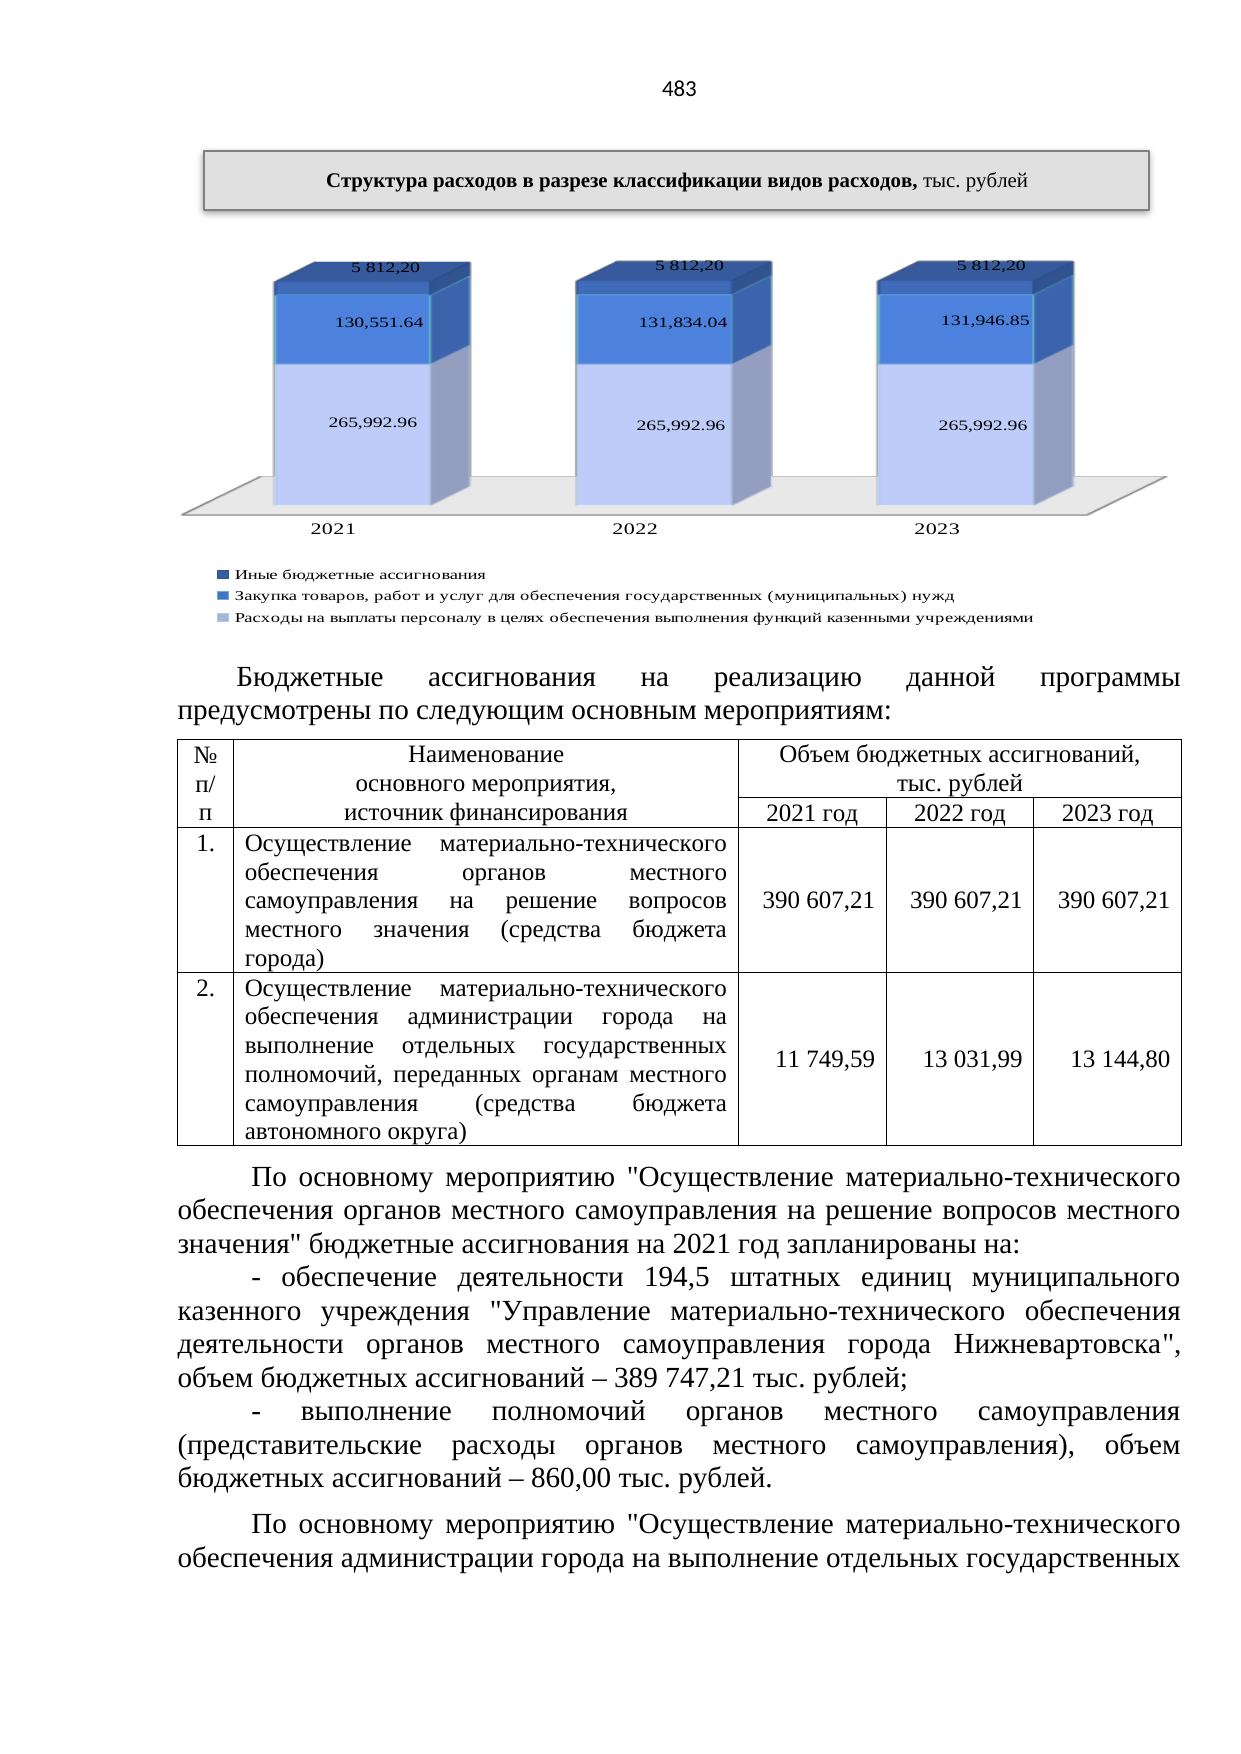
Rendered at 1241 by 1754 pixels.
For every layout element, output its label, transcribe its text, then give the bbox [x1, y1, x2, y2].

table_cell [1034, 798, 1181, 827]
text - обеспечение деятельности 194,5 штатных единиц муниципального казенного учреждения "Управление материально-технического обеспечения деятельности органов местного самоуправления города Нижневартовска", объем бюджетных ассигнований – 389 747,21 тыс. рублей; [177, 1259, 1181, 1393]
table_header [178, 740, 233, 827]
text - выполнение полномочий органов местного самоуправления (представительские расходы органов местного самоуправления), объем бюджетных ассигнований – 860,00 тыс. рублей. [177, 1393, 1181, 1494]
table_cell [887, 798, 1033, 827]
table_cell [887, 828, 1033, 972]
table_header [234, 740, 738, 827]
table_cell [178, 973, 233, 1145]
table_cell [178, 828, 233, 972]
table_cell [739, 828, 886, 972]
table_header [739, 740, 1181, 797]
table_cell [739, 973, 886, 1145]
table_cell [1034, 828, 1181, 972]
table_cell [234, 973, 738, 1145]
text По основному мероприятию "Осуществление материально-технического обеспечения органов местного самоуправления на решение вопросов местного значения" бюджетные ассигнования на 2021 год запланированы на: [177, 1159, 1181, 1259]
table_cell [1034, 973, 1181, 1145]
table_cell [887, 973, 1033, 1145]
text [177, 1507, 1181, 1574]
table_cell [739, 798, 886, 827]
text Бюджетные ассигнования на реализацию данной программы предусмотрены по следующим основным мероприятиям: [177, 659, 1181, 726]
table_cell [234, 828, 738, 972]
